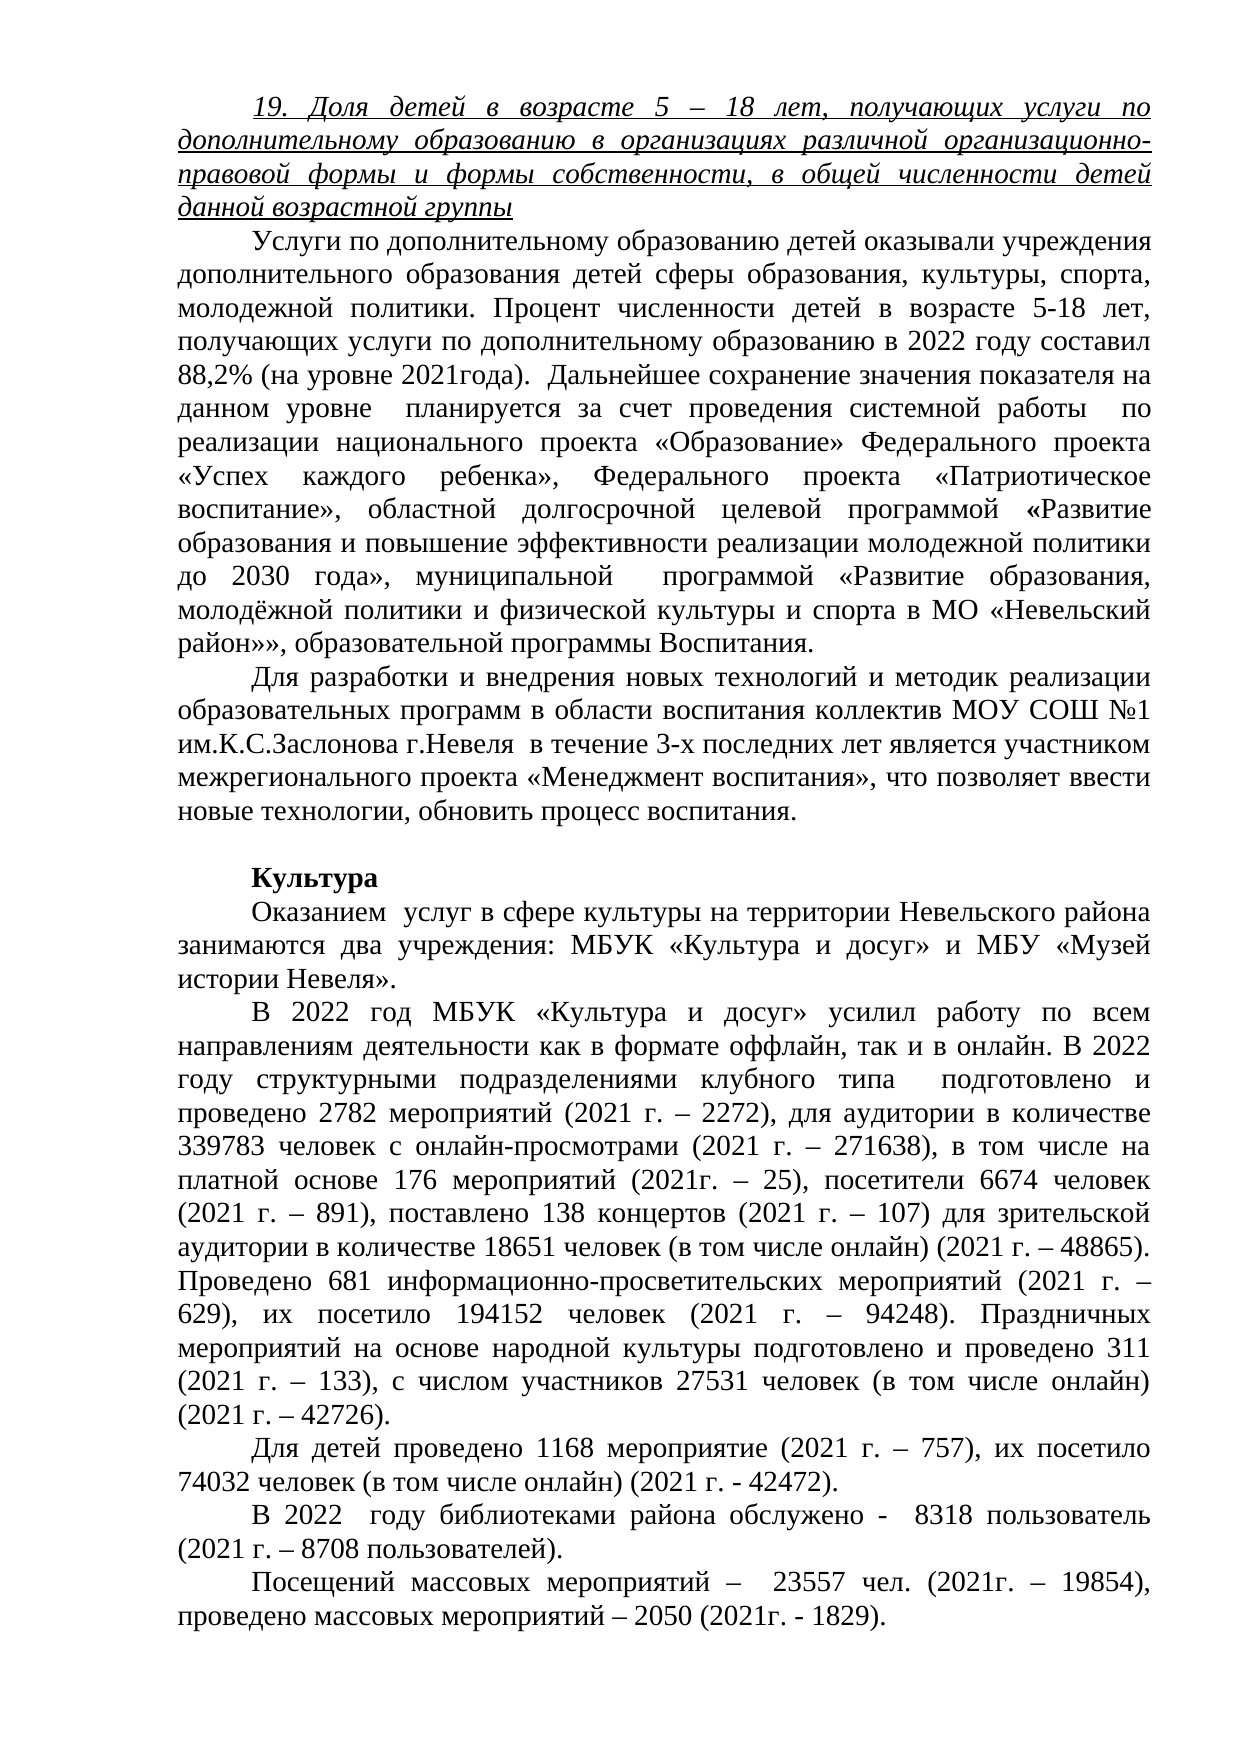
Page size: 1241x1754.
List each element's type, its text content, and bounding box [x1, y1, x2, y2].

text Культура [177, 860, 1152, 894]
text Услуги по дополнительному образованию детей оказывали учреждения дополнительного образования детей сферы образования, культуры, спорта, молодежной политики. Процент численности детей в возрасте 5-18 лет, получающих услуги по дополнительному образованию в 2022 году составил 88,2% (на уровне 2021года). Дальнейшее сохранение значения показателя на данном уровне планируется за счет проведения системной работы по реализации национального проекта «Образование» Федерального проекта «Успех каждого ребенка», Федерального проекта «Патриотическое воспитание», областной долгосрочной целевой программой «Развитие образования и повышение эффективности реализации молодежной политики до 2030 года», муниципальной программой «Развитие образования, молодёжной политики и физической культуры и спорта в МО «Невельский район»», образовательной программы Воспитания. [177, 223, 1152, 659]
text Для разработки и внедрения новых технологий и методик реализации образовательных программ в области воспитания коллектив МОУ СОШ №1 им.К.С.Заслонова г.Невеля в течение 3-х последних лет является участником межрегионального проекта «Менеджмент воспитания», что позволяет ввести новые технологии, обновить процесс воспитания. [177, 659, 1152, 827]
text 19. Доля детей в возрасте 5 – 18 лет, получающих услуги по дополнительному образованию в организациях различной организационно-правовой формы и формы собственности, в общей численности детей данной возрастной группы [177, 186, 1152, 223]
list Оказанием услуг в сфере культуры на территории Невельского района занимаются два учреждения: МБУК «Культура и досуг» и МБУ «Музей истории Невеля». [177, 894, 1152, 994]
text 19. Доля детей в возрасте 5 – 18 лет, получающих услуги по дополнительному образованию в организациях различной организационно-правовой формы и формы собственности, в общей численности детей данной возрастной группы [177, 89, 1152, 151]
list В 2022 год МБУК «Культура и досуг» усилил работу по всем направлениям деятельности как в формате оффлайн, так и в онлайн. В 2022 году структурными подразделениями клубного типа подготовлено и проведено 2782 мероприятий (2021 г. – 2272), для аудитории в количестве 339783 человек с онлайн-просмотрами (2021 г. – 271638), в том числе на платной основе 176 мероприятий (2021г. – 25), посетители 6674 человек (2021 г. – 891), поставлено 138 концертов (2021 г. – 107) для зрительской аудитории в количестве 18651 человек (в том числе онлайн) (2021 г. – 48865). Проведено 681 информационно-просветительских мероприятий (2021 г. – 629), их посетило 194152 человек (2021 г. – 94248). Праздничных мероприятий на основе народной культуры подготовлено и проведено 311 (2021 г. – 133), с числом участников 27531 человек (в том числе онлайн) (2021 г. – 42726). [177, 994, 1152, 1430]
text 19. Доля детей в возрасте 5 – 18 лет, получающих услуги по дополнительному образованию в организациях различной организационно-правовой формы и формы собственности, в общей численности детей данной возрастной группы [177, 152, 1152, 185]
list Посещений массовых мероприятий – 23557 чел. (2021г. – 19854), проведено массовых мероприятий – 2050 (2021г. - 1829). [177, 1564, 1152, 1632]
list В 2022 году библиотеками района обслужено - 8318 пользователь (2021 г. – 8708 пользователей). [177, 1497, 1152, 1564]
list Для детей проведено 1168 мероприятие (2021 г. – 757), их посетило 74032 человек (в том числе онлайн) (2021 г. - 42472). [177, 1430, 1152, 1497]
